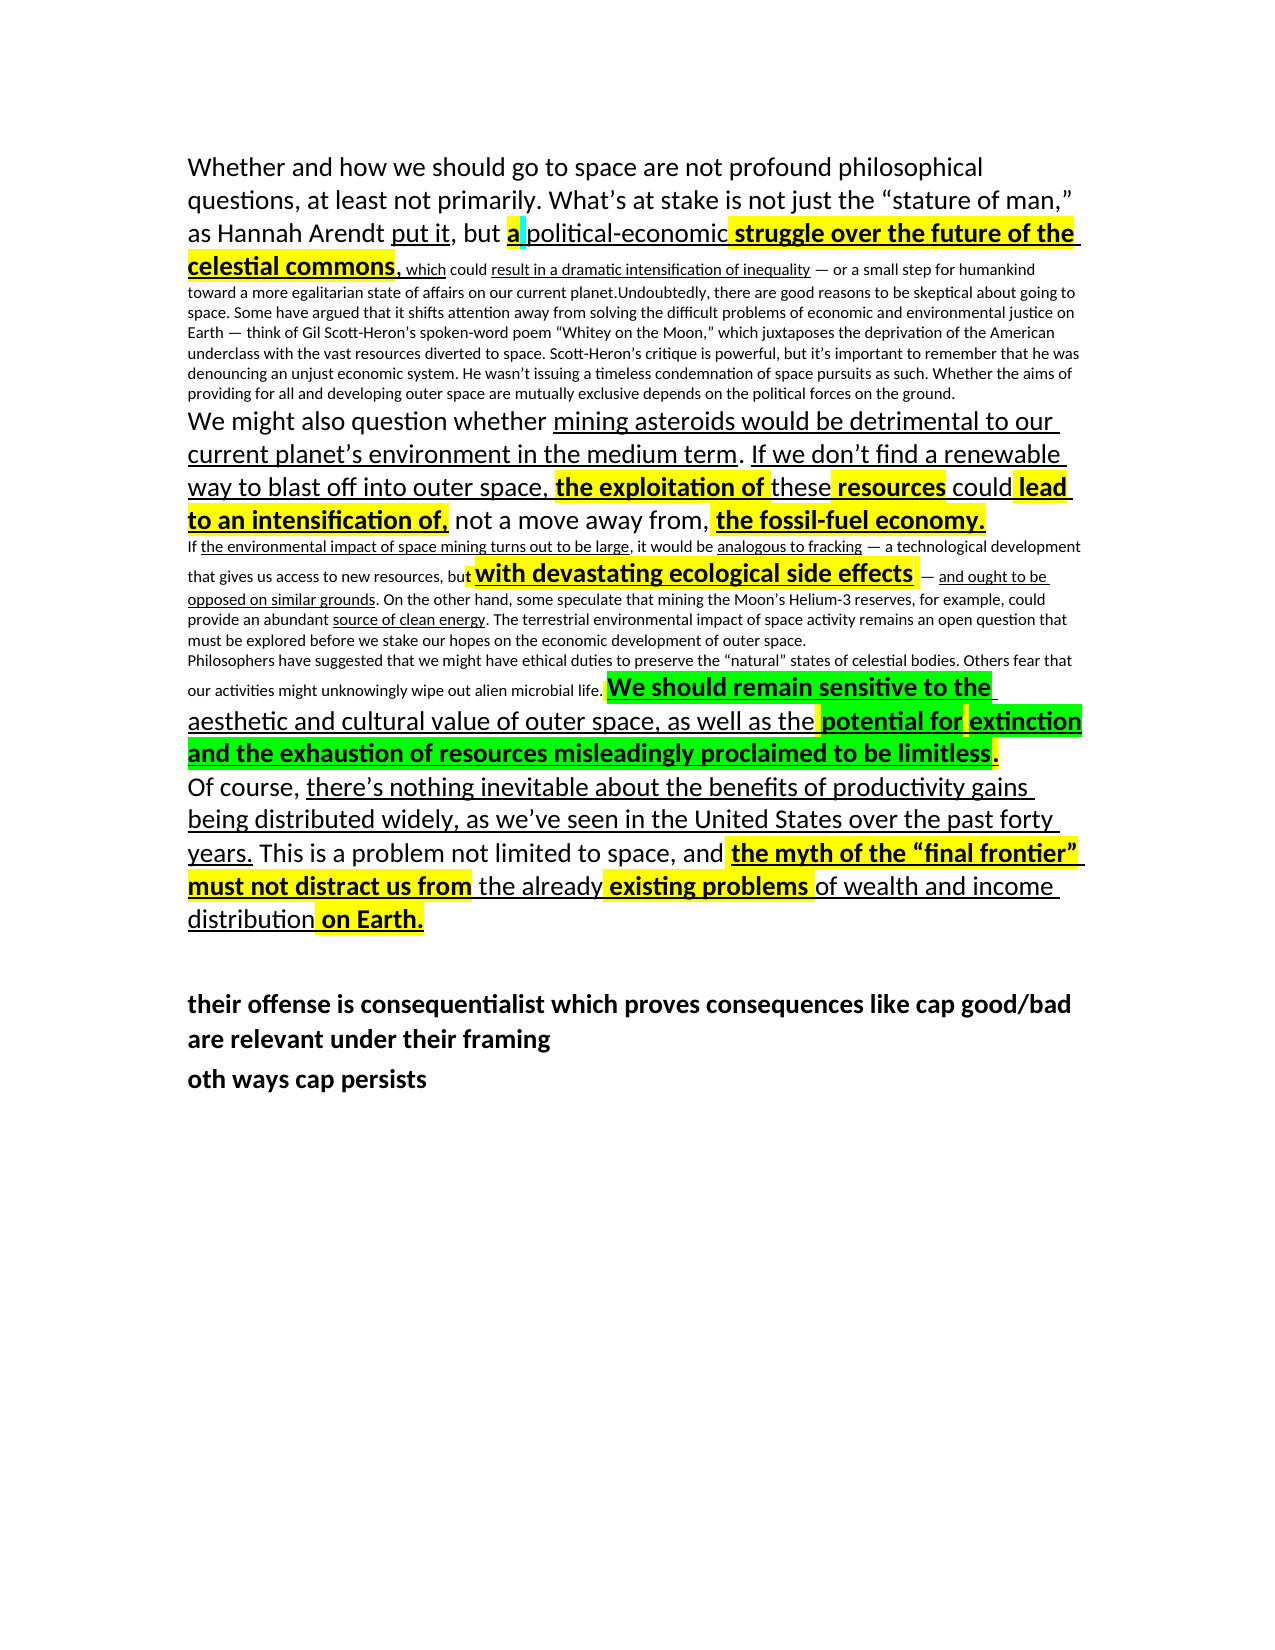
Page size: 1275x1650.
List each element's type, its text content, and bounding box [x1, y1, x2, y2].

subtitle their offense is consequentialist which proves consequences like cap good/bad are relevant under their framing [187, 987, 1087, 1056]
text Philosophers have suggested that we might have ethical duties to preserve the “natural” states of celestial bodies. Others fear that our activities might unknowingly wipe out alien microbial life. We should remain sensitive to the aesthetic and cultural value of outer space, as well as the potential for extinction and the exhaustion of resources misleadingly proclaimed to be limitless. [187, 650, 607, 732]
text Of course, there’s nothing inevitable about the benefits of productivity gains being distributed widely, as we’ve seen in the United States over the past forty years. This is a problem not limited to space, and the myth of the “final frontier” must not distract us from the already existing problems of wealth and income distribution on Earth. [424, 770, 1087, 935]
subtitle oth ways cap persists [187, 1062, 1087, 1096]
text Whether and how we should go to space are not profound philosophical questions, at least not primarily. What’s at stake is not just the “stature of man,” as Hannah Arendt put it, but a political-economic struggle over the future of the celestial commons, which could result in a dramatic intensification of inequality — or a small step for humankind toward a more egalitarian state of affairs on our current planet.Undoubtedly, there are good reasons to be skeptical about going to space. Some have argued that it shifts attention away from solving the difficult problems of economic and environmental justice on Earth — think of Gil Scott-Heron’s spoken-word poem “Whitey on the Moon,” which juxtaposes the deprivation of the American underclass with the vast resources diverted to space. Scott-Heron’s critique is powerful, but it’s important to remember that he was denouncing an unjust economic system. He wasn’t issuing a timeless condemnation of space pursuits as such. Whether the aims of providing for all and developing outer space are mutually exclusive depends on the political forces on the ground. [187, 150, 1087, 404]
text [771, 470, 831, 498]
